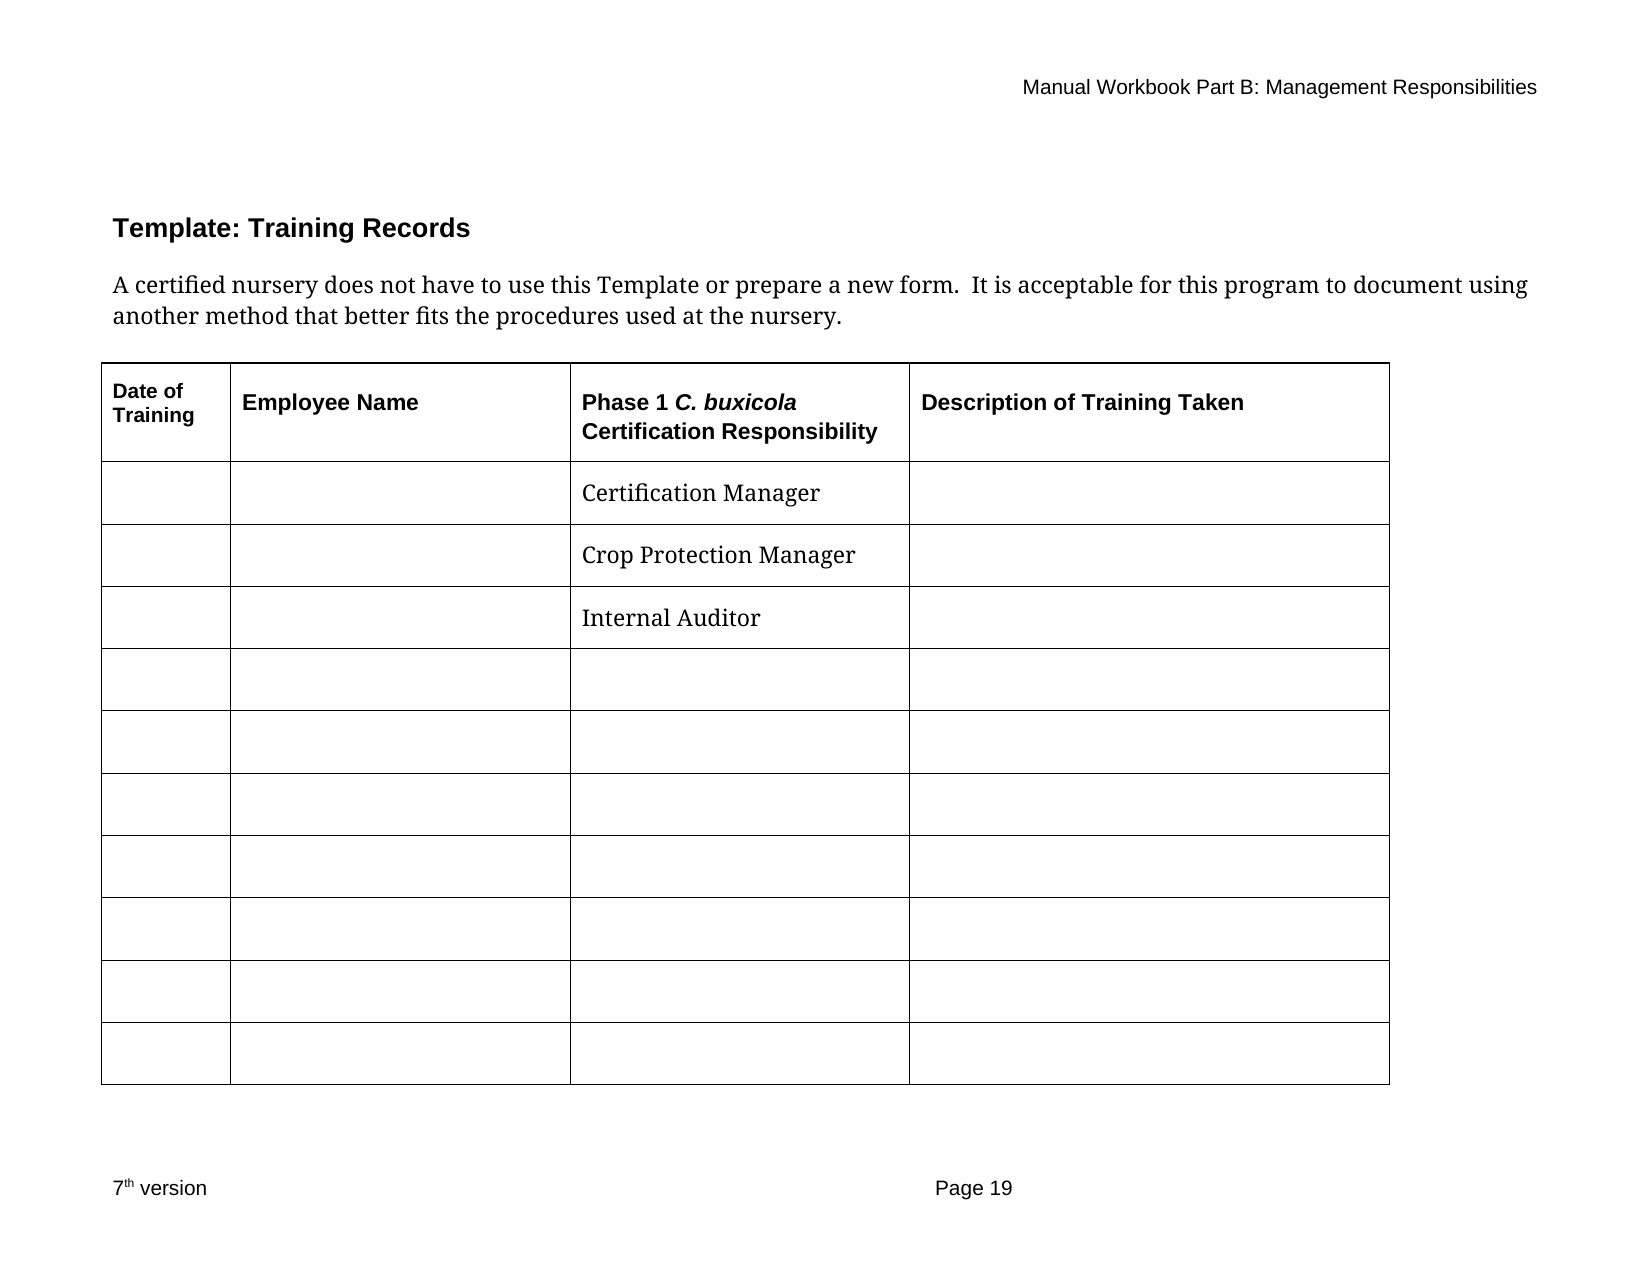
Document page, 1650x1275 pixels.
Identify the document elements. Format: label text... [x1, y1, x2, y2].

table_cell Crop Protection Manager [571, 525, 909, 586]
table_cell [571, 961, 909, 1022]
table_header Employee Name [231, 364, 570, 461]
table_cell Certification Manager [571, 462, 909, 523]
table_cell [102, 898, 230, 959]
table_cell [102, 525, 230, 586]
table_cell [571, 711, 909, 773]
table_cell [231, 961, 570, 1022]
table_cell [910, 774, 1389, 835]
table_header Date of Training [102, 364, 230, 461]
table_cell [102, 836, 230, 897]
table_cell [231, 587, 570, 648]
table_cell [102, 462, 230, 523]
table_cell [231, 774, 570, 835]
table_cell [102, 961, 230, 1022]
table_cell [571, 774, 909, 835]
table_cell [102, 774, 230, 835]
table_cell [102, 1023, 230, 1084]
table_cell [571, 649, 909, 710]
table_cell [910, 711, 1389, 773]
table_cell [910, 961, 1389, 1022]
table_cell [571, 836, 909, 897]
table_cell [102, 587, 230, 648]
text A certified nursery does not have to use this Template or prepare a new form. It is acceptable for this program to document using another method that better fits the procedures used at the nursery. [112, 269, 1537, 331]
table_cell [231, 649, 570, 710]
table_cell [910, 525, 1389, 586]
table_cell [910, 462, 1389, 523]
table_cell [571, 1023, 909, 1084]
table_cell [910, 898, 1389, 959]
table_cell [231, 836, 570, 897]
table_header Phase 1 C. buxicola Certification Responsibility [571, 364, 909, 461]
table_cell [231, 525, 570, 586]
table_cell [910, 587, 1389, 648]
table_cell [231, 898, 570, 959]
table_cell [910, 836, 1389, 897]
table_cell [231, 711, 570, 773]
table_cell [231, 462, 570, 523]
table_cell [910, 1023, 1389, 1084]
table_cell [102, 649, 230, 710]
table_cell [231, 1023, 570, 1084]
subtitle Template: Training Records [112, 212, 1537, 244]
table_header Description of Training Taken [910, 364, 1389, 461]
table_cell [102, 711, 230, 773]
table_cell [571, 898, 909, 959]
table_cell Internal Auditor [571, 587, 909, 648]
table_cell [910, 649, 1389, 710]
